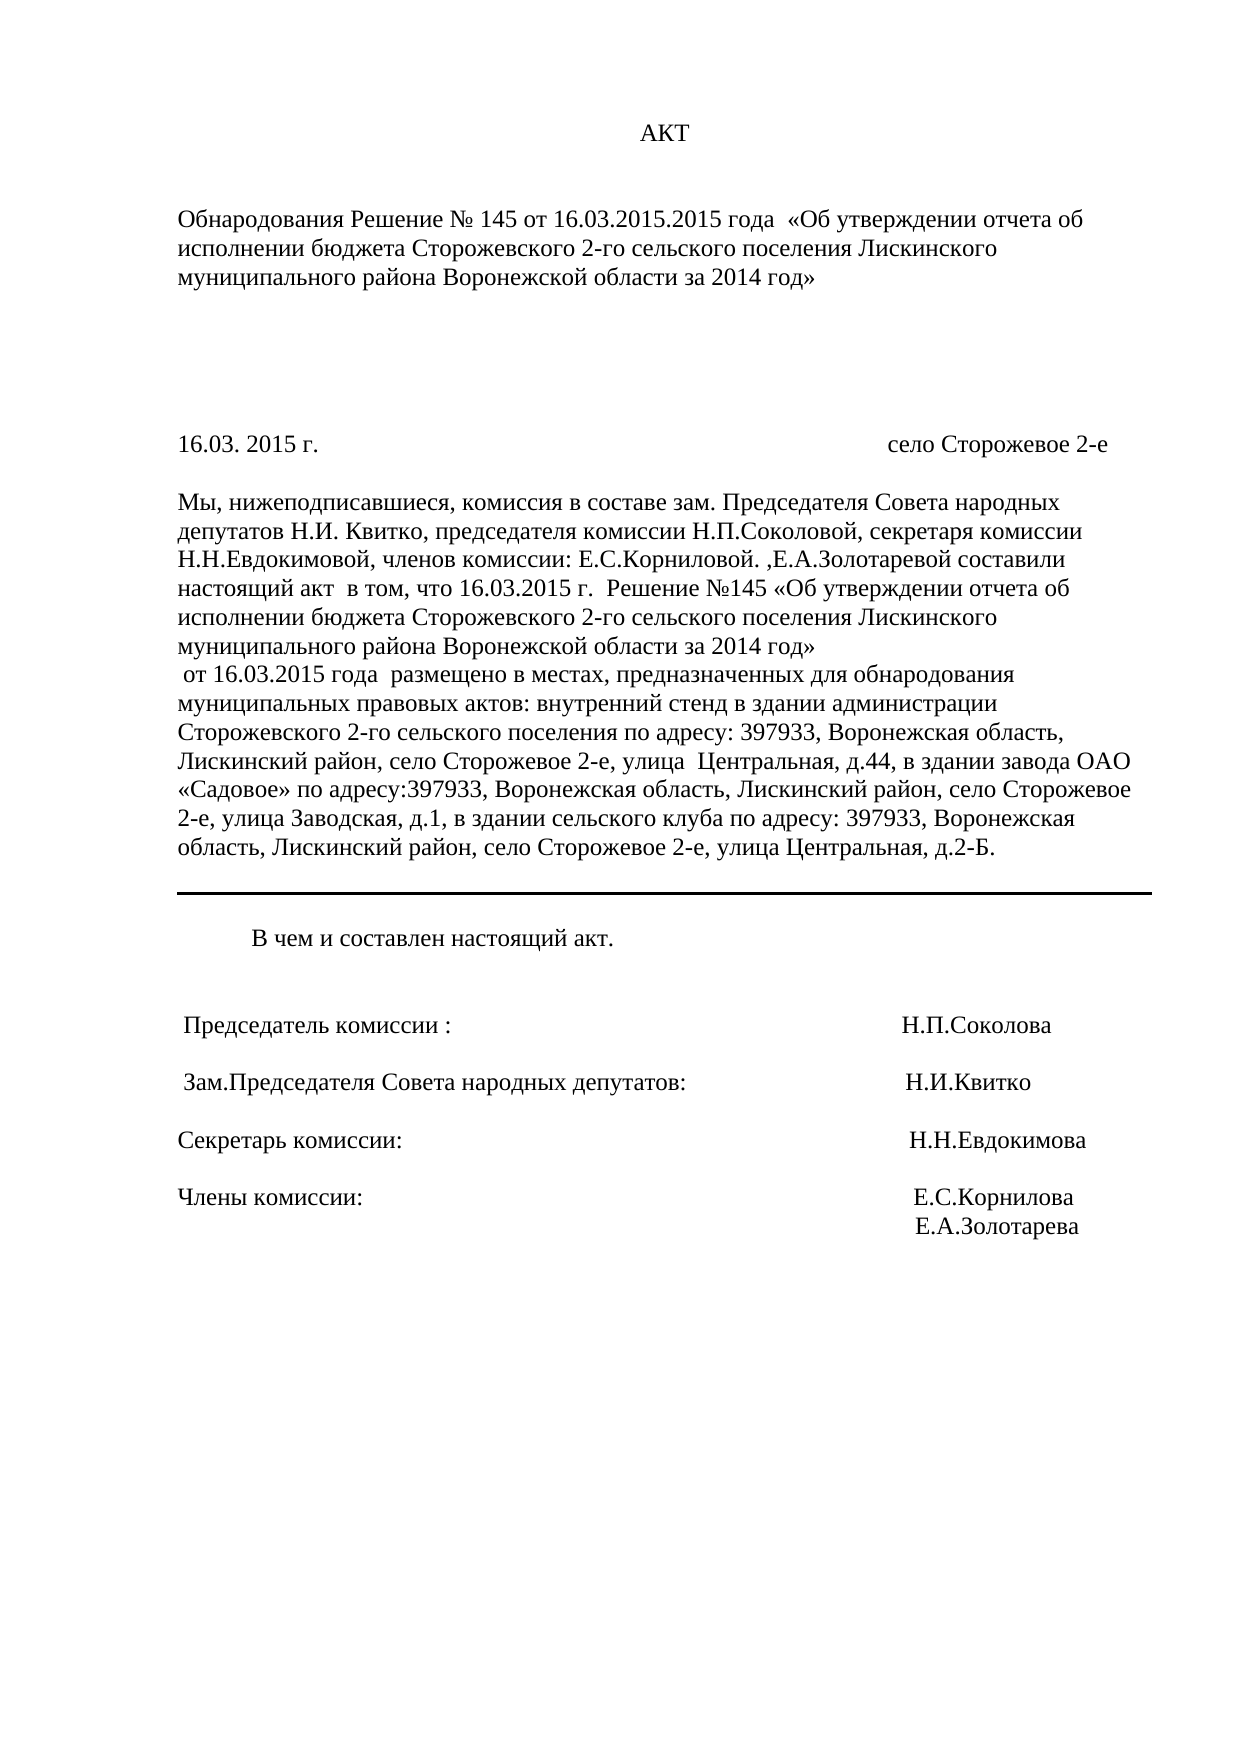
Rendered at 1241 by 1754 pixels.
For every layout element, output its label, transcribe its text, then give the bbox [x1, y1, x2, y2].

text Е.А.Золотарева [177, 1211, 1152, 1240]
text Председатель комиссии : Н.П.Соколова [183, 1010, 1152, 1038]
text 16.03. 2015 г. село Сторожевое 2-е [177, 429, 1152, 458]
text Члены комиссии: Е.С.Корнилова [177, 1182, 1152, 1211]
text Зам.Председателя Совета народных депутатов: Н.И.Квитко [183, 1067, 1152, 1096]
text Обнародования Решение № 145 от 16.03.2015.2015 года «Об утверждении отчета об исполнении бюджета Сторожевского 2-го сельского поселения Лискинского муниципального района Воронежской области за 2014 год» [177, 204, 1152, 291]
text Мы, нижеподписавшиеся, комиссия в составе зам. Председателя Совета народных депутатов Н.И. Квитко, председателя комиссии Н.П.Соколовой, секретаря комиссии Н.Н.Евдокимовой, членов комиссии: Е.С.Корниловой. ,Е.А.Золотаревой составили настоящий акт в том, что 16.03.2015 г. Решение №145 «Об утверждении отчета об исполнении бюджета Сторожевского 2-го сельского поселения Лискинского муниципального района Воронежской области за 2014 год» [177, 487, 1152, 659]
text АКТ [177, 118, 1152, 147]
text В чем и составлен настоящий акт. [177, 923, 1152, 952]
text Секретарь комиссии: Н.Н.Евдокимова [177, 1125, 1152, 1153]
text от 16.03.2015 года размещено в местах, предназначенных для обнародования муниципальных правовых актов: внутренний стенд в здании администрации Сторожевского 2-го сельского поселения по адресу: 397933, Воронежская область, Лискинский район, село Сторожевое 2-е, улица Центральная, д.44, в здании завода ОАО «Садовое» по адресу:397933, Воронежская область, Лискинский район, село Сторожевое 2-е, улица Заводская, д.1, в здании сельского клуба по адресу: 397933, Воронежская область, Лискинский район, село Сторожевое 2-е, улица Центральная, д.2-Б. [177, 659, 1152, 861]
